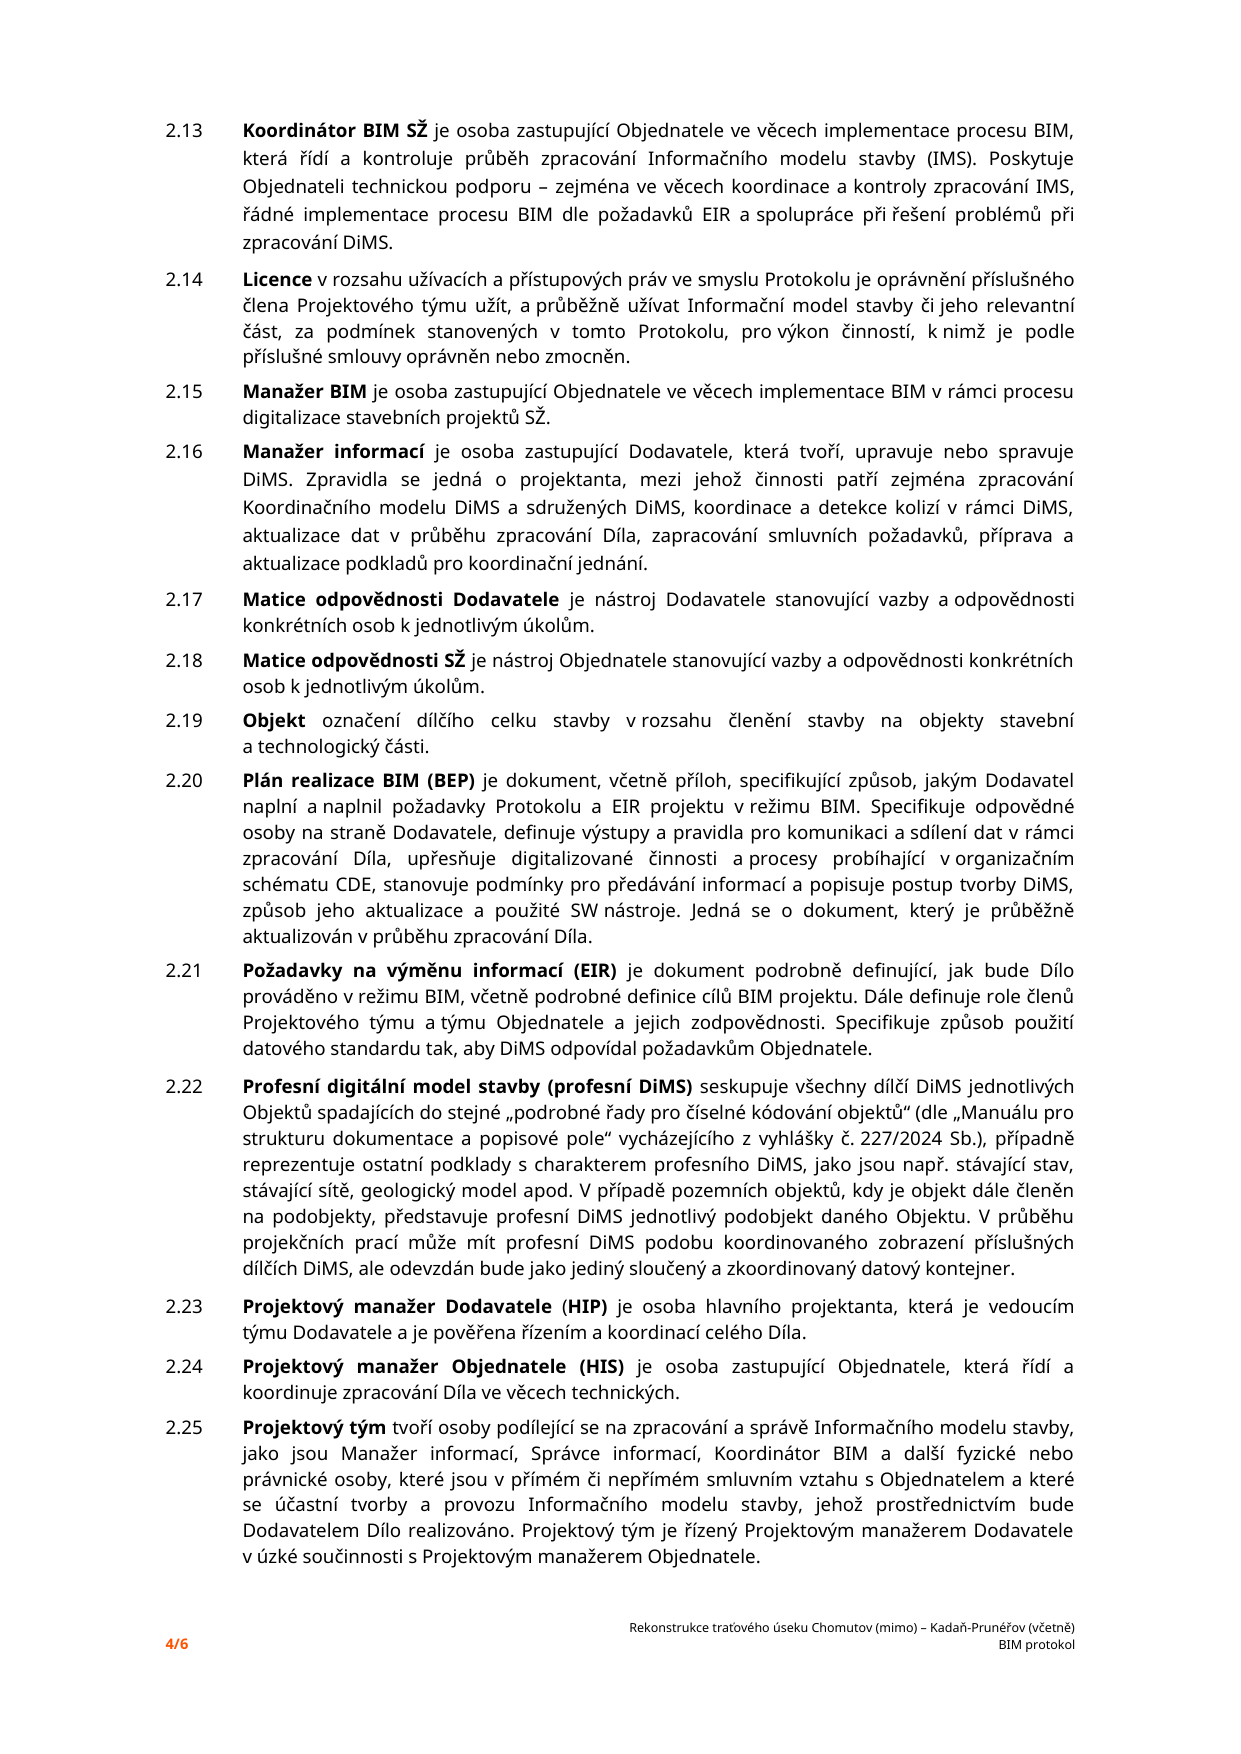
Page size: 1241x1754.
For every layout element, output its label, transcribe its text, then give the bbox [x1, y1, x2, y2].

text Profesní digitální model stavby (profesní DiMS) seskupuje všechny dílčí DiMS jednotlivých Objektů spadajících do stejné „podrobné řady pro číselné kódování objektů“ (dle „Manuálu pro strukturu dokumentace a popisové pole“ vycházejícího z vyhlášky č. 227/2024 Sb.), případně reprezentuje ostatní podklady s charakterem profesního DiMS, jako jsou např. stávající stav, stávající sítě, geologický model apod. V případě pozemních objektů, kdy je objekt dále členěn na podobjekty, představuje profesní DiMS jednotlivý podobjekt daného Objektu. V průběhu projekčních prací může mít profesní DiMS podobu koordinovaného zobrazení příslušných dílčích DiMS, ale odevzdán bude jako jediný sloučený a zkoordinovaný datový kontejner. [165, 1073, 1075, 1281]
text Projektový tým tvoří osoby podílející se na zpracování a správě Informačního modelu stavby, jako jsou Manažer informací, Správce informací, Koordinátor BIM a další fyzické nebo právnické osoby, které jsou v přímém či nepřímém smluvním vztahu s Objednatelem a které se účastní tvorby a provozu Informačního modelu stavby, jehož prostřednictvím bude Dodavatelem Dílo realizováno. Projektový tým je řízený Projektovým manažerem Dodavatele v úzké součinnosti s Projektovým manažerem Objednatele. [165, 1414, 1075, 1569]
text Licence v rozsahu užívacích a přístupových práv ve smyslu Protokolu je oprávnění příslušného člena Projektového týmu užít, a průběžně užívat Informační model stavby či jeho relevantní část, za podmínek stanovených v tomto Protokolu, pro výkon činností, k nimž je podle příslušné smlouvy oprávněn nebo zmocněn. [165, 266, 1075, 369]
text Projektový manažer Dodavatele (HIP) je osoba hlavního projektanta, která je vedoucím týmu Dodavatele a je pověřena řízením a koordinací celého Díla. [165, 1293, 1075, 1345]
text Manažer BIM je osoba zastupující Objednatele ve věcech implementace BIM v rámci procesu digitalizace stavebních projektů SŽ. [165, 378, 1075, 429]
text Matice odpovědnosti SŽ je nástroj Objednatele stanovující vazby a odpovědnosti konkrétních osob k jednotlivým úkolům. [165, 647, 1075, 698]
text Projektový manažer Objednatele (HIS) je osoba zastupující Objednatele, která řídí a koordinuje zpracování Díla ve věcech technických. [165, 1354, 1075, 1405]
text Koordinátor BIM SŽ je osoba zastupující Objednatele ve věcech implementace procesu BIM, která řídí a kontroluje průběh zpracování Informačního modelu stavby (IMS). Poskytuje Objednateli technickou podporu – zejména ve věcech koordinace a kontroly zpracování IMS, řádné implementace procesu BIM dle požadavků EIR a spolupráce při řešení problémů při zpracování DiMS. [165, 118, 1075, 255]
text Plán realizace BIM (BEP) je dokument, včetně příloh, specifikující způsob, jakým Dodavatel naplní a naplnil požadavky Protokolu a EIR projektu v režimu BIM. Specifikuje odpovědné osoby na straně Dodavatele, definuje výstupy a pravidla pro komunikaci a sdílení dat v rámci zpracování Díla, upřesňuje digitalizované činnosti a procesy probíhající v organizačním schématu CDE, stanovuje podmínky pro předávání informací a popisuje postup tvorby DiMS, způsob jeho aktualizace a použité SW nástroje. Jedná se o dokument, který je průběžně aktualizován v průběhu zpracování Díla. [165, 767, 1075, 948]
text Požadavky na výměnu informací (EIR) je dokument podrobně definující, jak bude Dílo prováděno v režimu BIM, včetně podrobné definice cílů BIM projektu. Dále definuje role členů Projektového týmu a týmu Objednatele a jejich zodpovědnosti. Specifikuje způsob použití datového standardu tak, aby DiMS odpovídal požadavkům Objednatele. [165, 957, 1075, 1061]
text Matice odpovědnosti Dodavatele je nástroj Dodavatele stanovující vazby a odpovědnosti konkrétních osob k jednotlivým úkolům. [165, 587, 1075, 638]
text Manažer informací je osoba zastupující Dodavatele, která tvoří, upravuje nebo spravuje DiMS. Zpravidla se jedná o projektanta, mezi jehož činnosti patří zejména zpracování Koordinačního modelu DiMS a sdružených DiMS, koordinace a detekce kolizí v rámci DiMS, aktualizace dat v průběhu zpracování Díla, zapracování smluvních požadavků, příprava a aktualizace podkladů pro koordinační jednání. [165, 438, 1075, 576]
text Objekt označení dílčího celku stavby v rozsahu členění stavby na objekty stavební a technologický části. [165, 707, 1075, 759]
